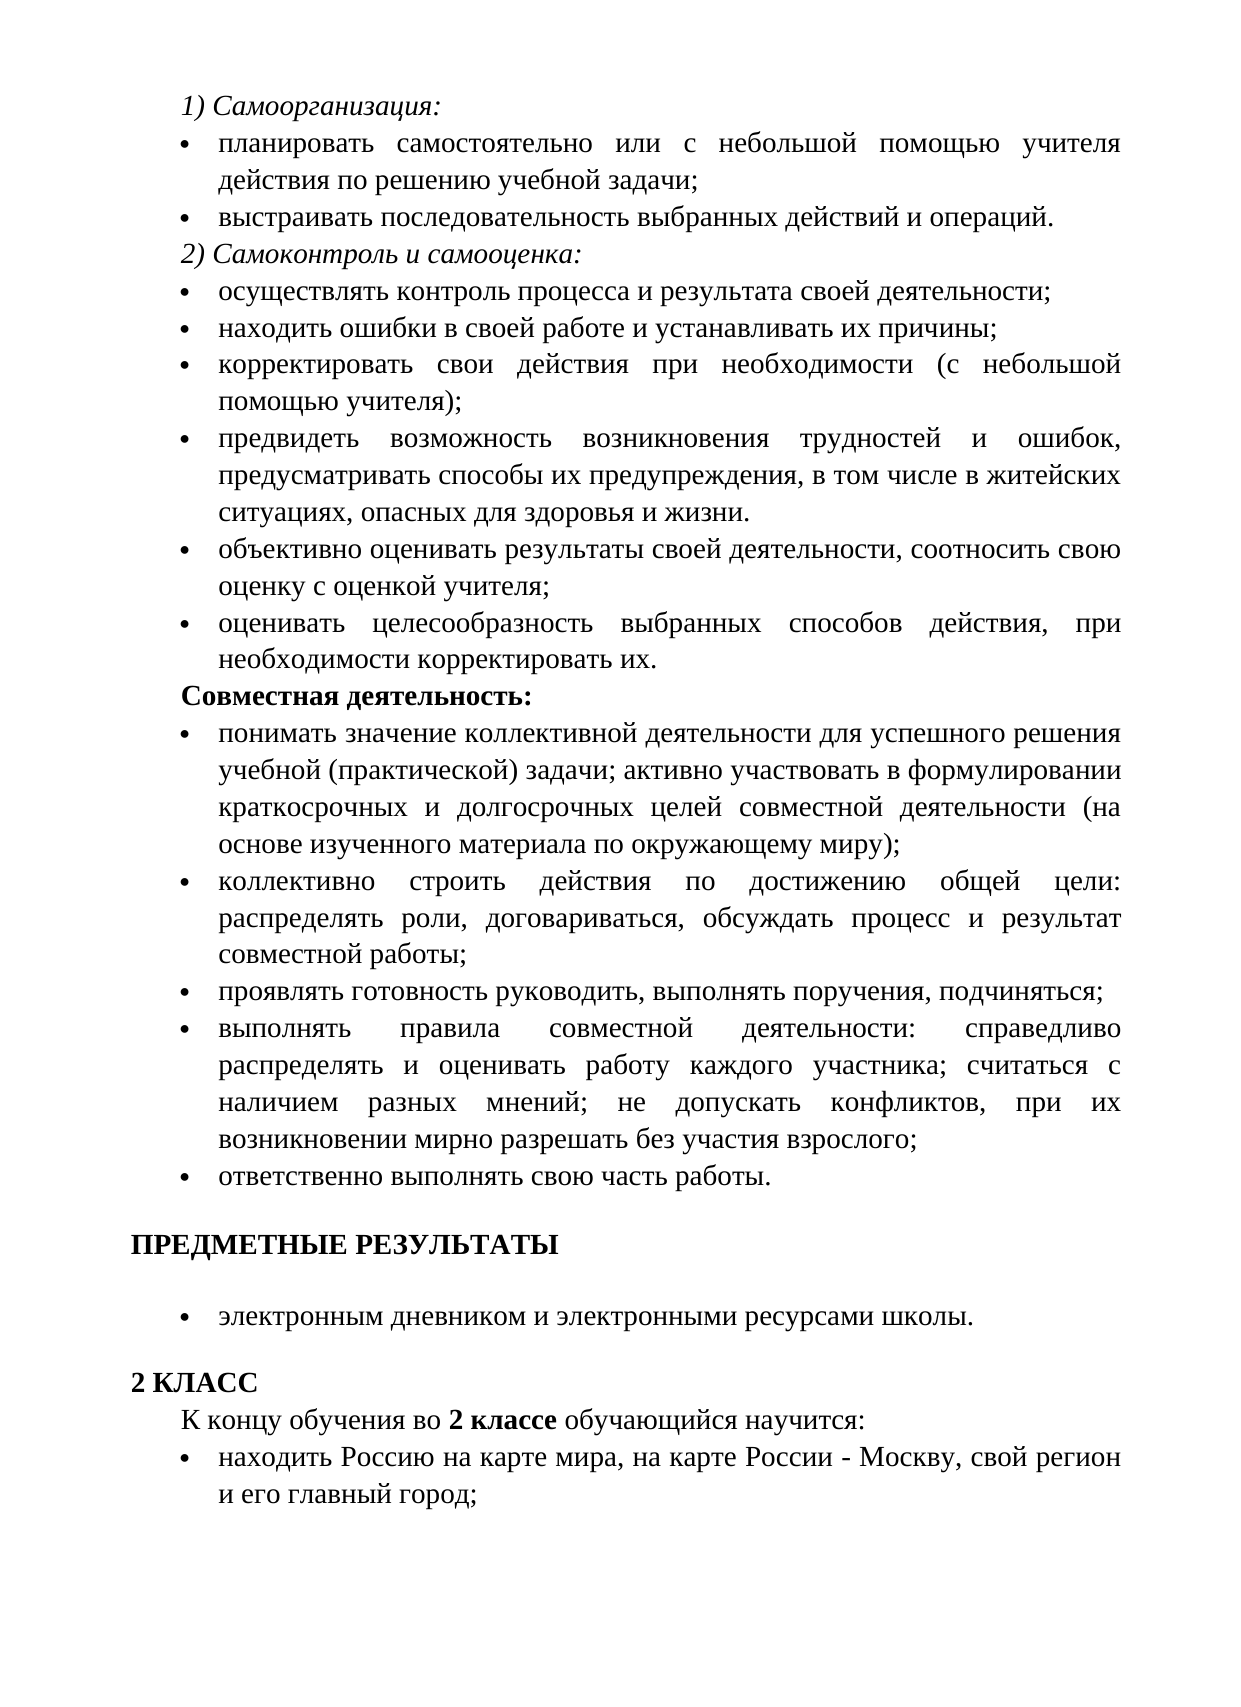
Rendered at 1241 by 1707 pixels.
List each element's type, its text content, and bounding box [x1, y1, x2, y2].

list объективно оценивать результаты своей деятельности, соотносить свою оценку с оценкой учителя; [181, 531, 1122, 601]
text 2) Самоконтроль и самооценка: [118, 236, 1122, 269]
text ПРЕДМЕТНЫЕ РЕЗУЛЬТАТЫ [131, 1227, 1122, 1261]
list находить ошибки в своей работе и устанавливать их причины; [181, 310, 1122, 343]
list предвидеть возможность возникновения трудностей и ошибок, предусматривать способы их предупреждения, в том числе в житейских ситуациях, опасных для здоровья и жизни. [181, 420, 1122, 528]
list коллективно строить действия по достижению общей цели: распределять роли, договариваться, обсуждать процесс и результат совместной работы; [181, 863, 1122, 970]
text 1) Самоорганизация: [118, 88, 1122, 122]
list ответственно выполнять свою часть работы. [181, 1158, 1122, 1191]
list осуществлять контроль процесса и результата своей деятельности; [181, 273, 1122, 306]
list планировать самостоятельно или с небольшой помощью учителя действия по решению учебной задачи; [181, 125, 1122, 196]
list понимать значение коллективной деятельности для успешного решения учебной (практической) задачи; активно участвовать в формулировании краткосрочных и долгосрочных целей совместной деятельности (на основе изученного материала по окружающему миру); [181, 715, 1122, 859]
list корректировать свои действия при необходимости (с небольшой помощью учителя); [181, 347, 1122, 417]
text 2 КЛАСС [131, 1365, 1122, 1399]
list электронным дневником и электронными ресурсами школы. [181, 1298, 1122, 1331]
list оценивать целесообразность выбранных способов действия, при необходимости корректировать их. [181, 605, 1122, 675]
list выполнять правила совместной деятельности: справедливо распределять и оценивать работу каждого участника; считаться с наличием разных мнений; не допускать конфликтов, при их возникновении мирно разрешать без участия взрослого; [181, 1010, 1122, 1154]
text К концу обучения во 2 классе обучающийся научится: [118, 1402, 1122, 1436]
list выстраивать последовательность выбранных действий и операций. [181, 199, 1122, 233]
list находить Россию на карте мира, на карте России - Москву, свой регион и его главный город; [181, 1439, 1122, 1509]
list проявлять готовность руководить, выполнять поручения, подчиняться; [181, 973, 1122, 1007]
text Совместная деятельность: [118, 678, 1122, 712]
